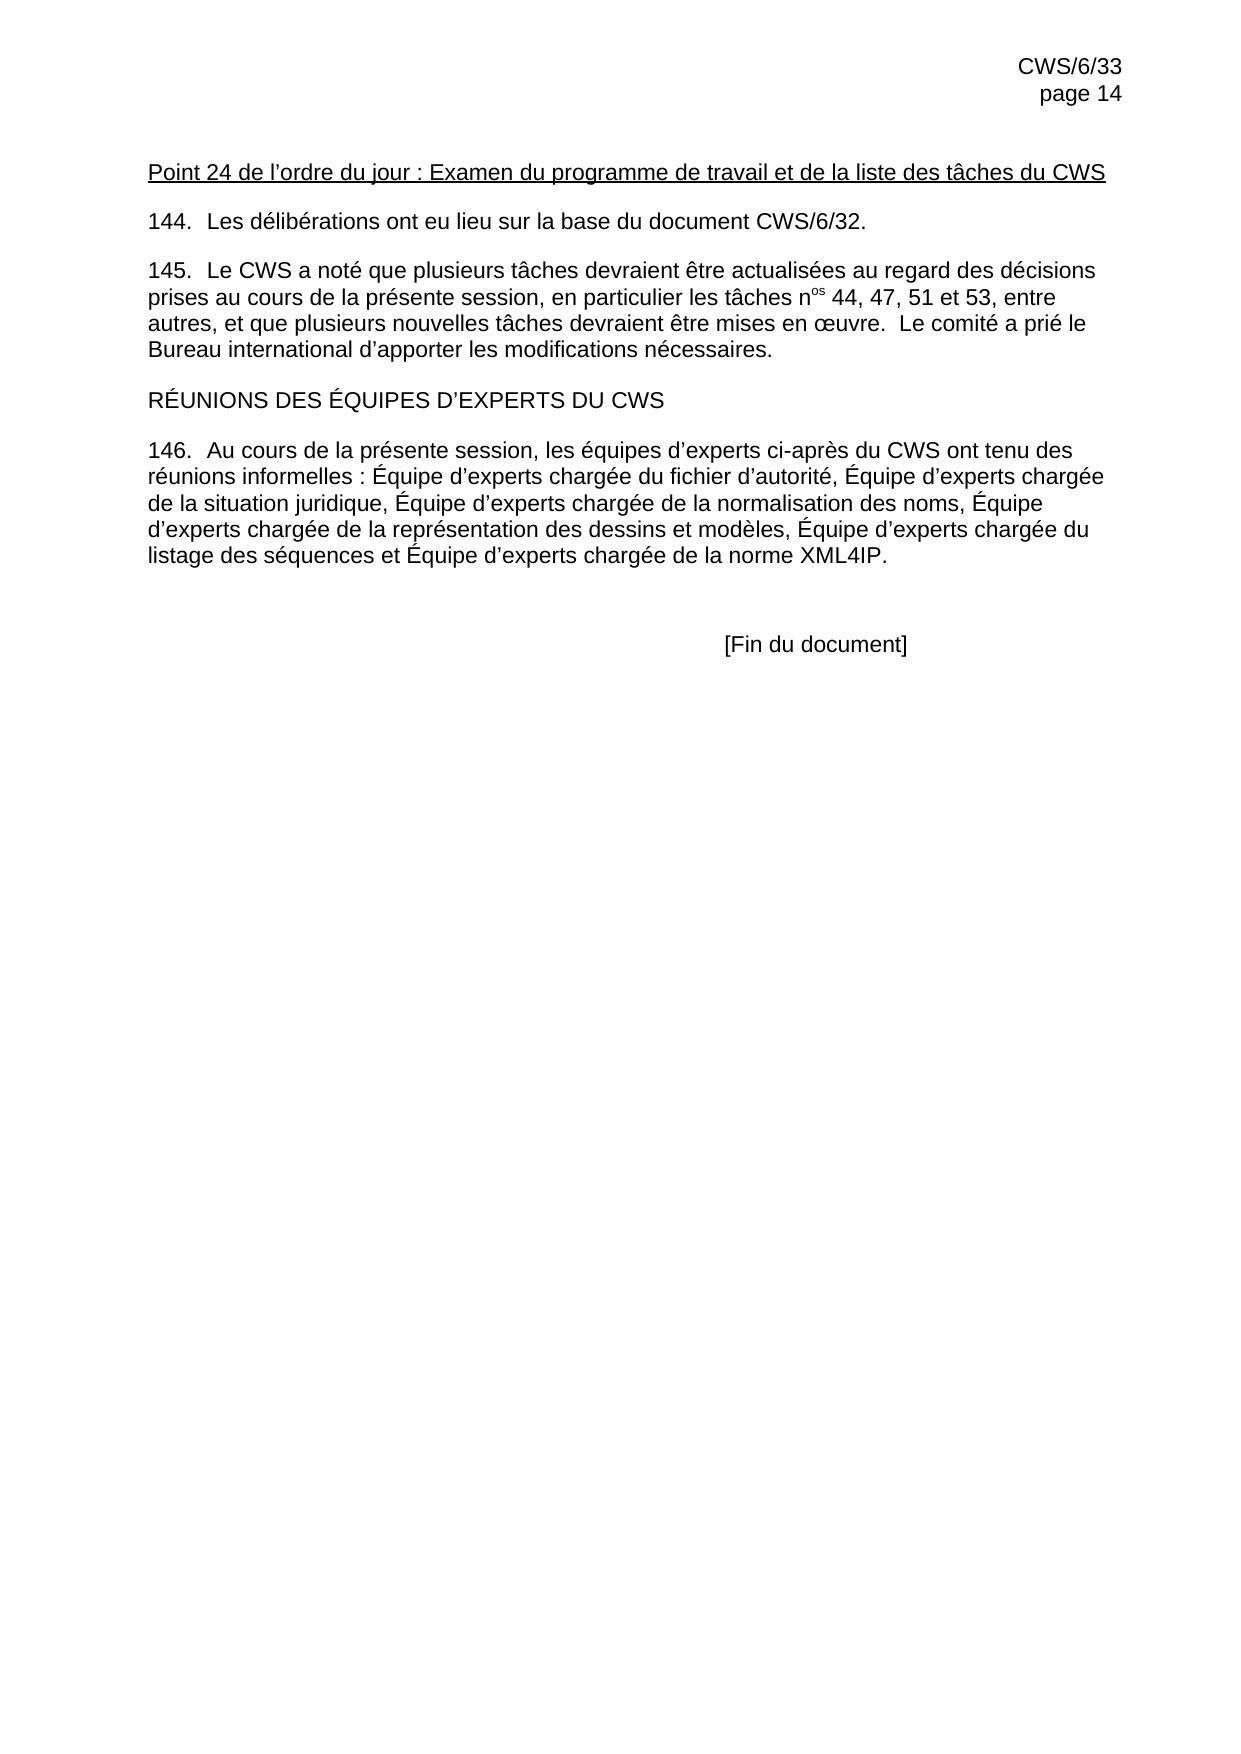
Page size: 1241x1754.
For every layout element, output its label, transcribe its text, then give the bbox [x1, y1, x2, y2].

subtitle Point 24 de l’ordre du jour : Examen du programme de travail et de la liste des tâches du CWS [148, 158, 1122, 185]
text [Fin du document] [724, 631, 1122, 657]
text Les délibérations ont eu lieu sur la base du document CWS/6/32. [148, 208, 1122, 234]
text Au cours de la présente session, les équipes d’experts ci-après du CWS ont tenu des réunions informelles : Équipe d’experts chargée du fichier d’autorité, Équipe d’experts chargée de la situation juridique, Équipe d’experts chargée de la normalisation des noms, Équipe d’experts chargée de la représentation des dessins et modèles, Équipe d’experts chargée du listage des séquences et Équipe d’experts chargée de la norme XML4IP. [148, 437, 1122, 568]
subtitle RÉUNIONS DES ÉQUIPES D’EXPERTS DU CWS [148, 387, 1122, 414]
text Le CWS a noté que plusieurs tâches devraient être actualisées au regard des décisions prises au cours de la présente session, en particulier les tâches nos 44, 47, 51 et 53, entre autres, et que plusieurs nouvelles tâches devraient être mises en œuvre. Le comité a prié le Bureau international d’apporter les modifications nécessaires. [148, 257, 1122, 362]
